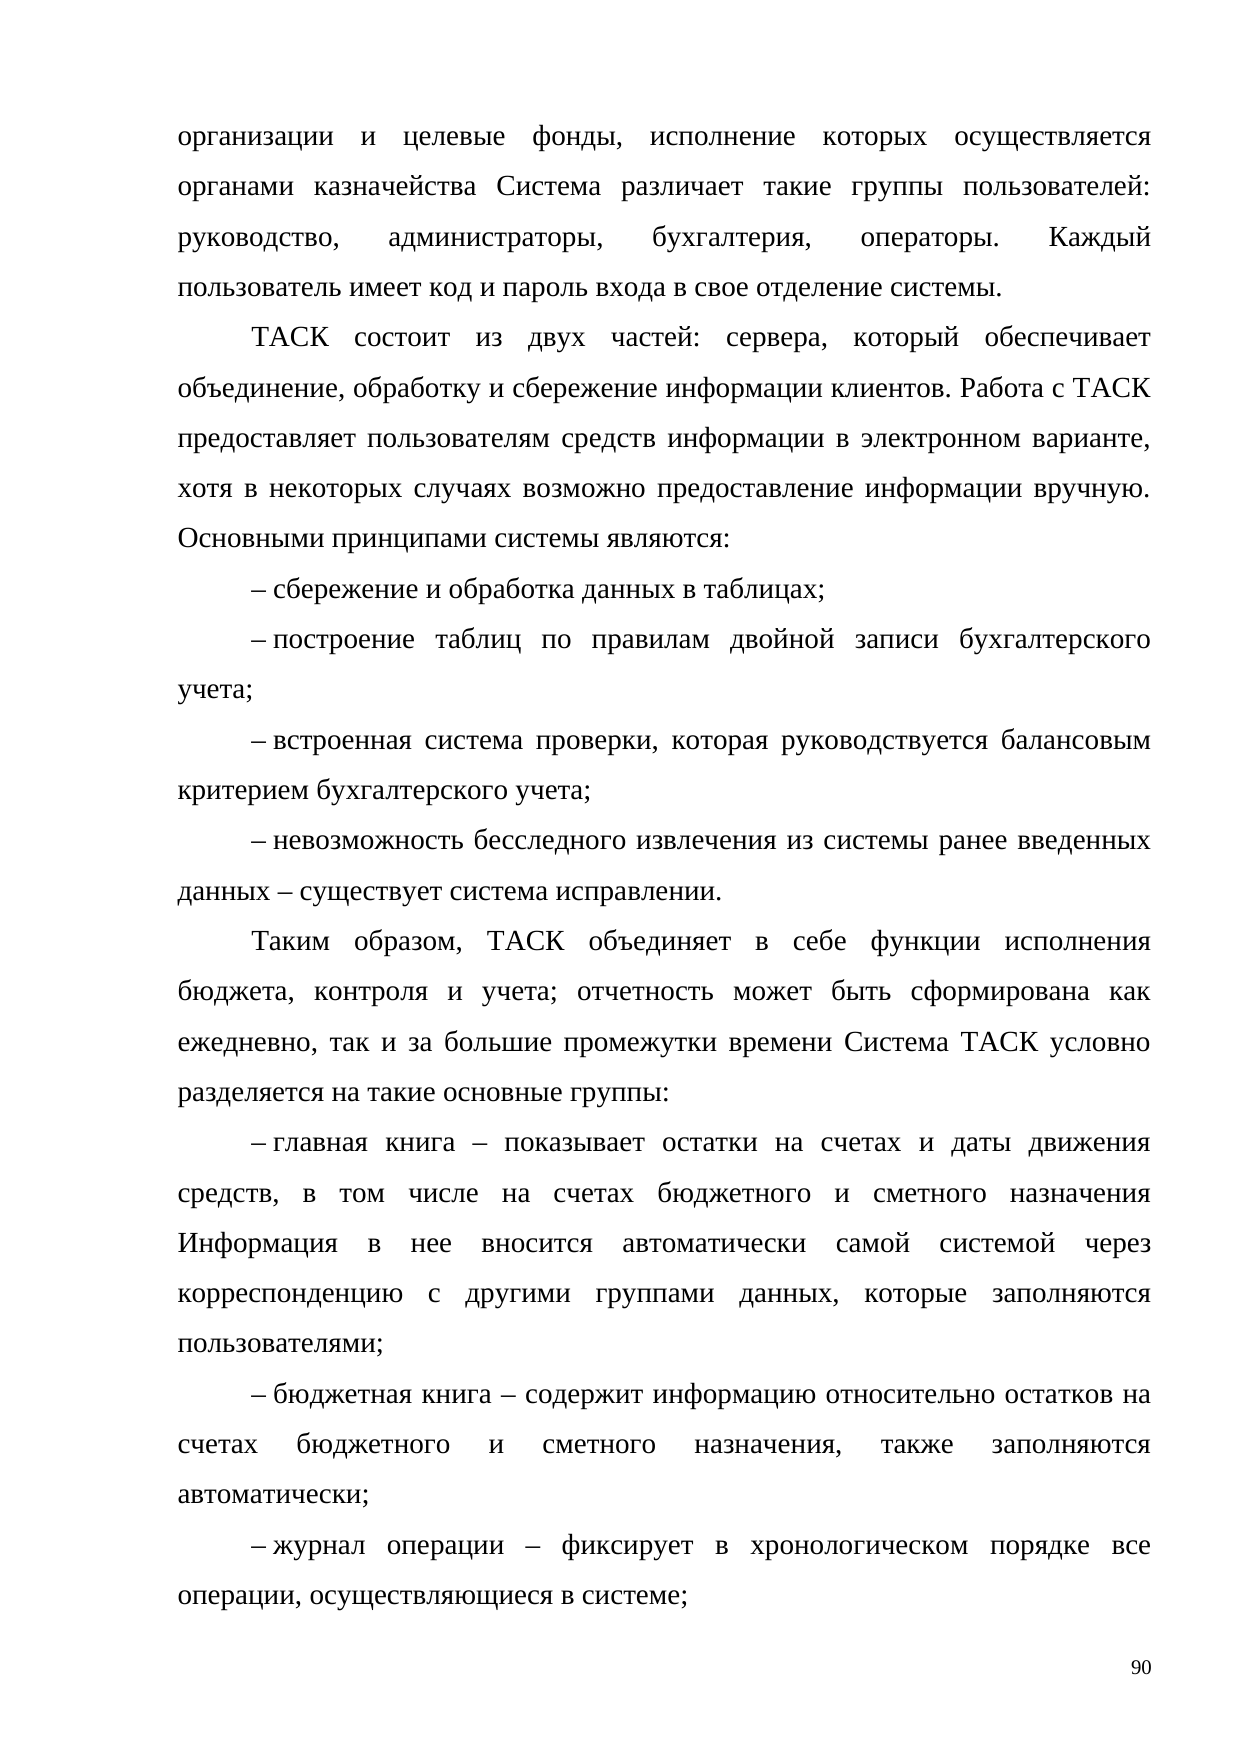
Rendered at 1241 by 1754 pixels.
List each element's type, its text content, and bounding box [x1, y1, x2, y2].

text – невозможность бесследного извлечения из системы ранее введенных данных – существует система исправлении. [177, 822, 1152, 906]
text – главная книга – показывает остатки на счетах и даты движения средств, в том числе на счетах бюджетного и сметного назначения Информация в нее вносится автоматически самой системой через корреспонденцию с другими группами данных, которые заполняются пользователями; [177, 1124, 1152, 1359]
text – журнал операции – фиксирует в хронологическом порядке все операции, осуществляющиеся в системе; [177, 1527, 1152, 1611]
text – построение таблиц по правилам двойной записи бухгалтерского учета; [177, 621, 1152, 705]
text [177, 118, 1152, 303]
text – встроенная система проверки, которая руководствуется балансовым критерием бухгалтерского учета; [177, 722, 1152, 806]
text – сбережение и обработка данных в таблицах; [177, 571, 1152, 604]
text Таким образом, ТАСК объединяет в себе функции исполнения бюджета, контроля и учета; отчетность может быть сформирована как ежедневно, так и за большие промежутки времени Система ТАСК условно разделяется на такие основные группы: [177, 923, 1152, 1108]
text – бюджетная книга – содержит информацию относительно остатков на счетах бюджетного и сметного назначения, также заполняются автоматически; [177, 1376, 1152, 1510]
text ТАСК состоит из двух частей: сервера, который обеспечивает объединение, обработку и сбережение информации клиентов. Работа с ТАСК предоставляет пользователям средств информации в электронном варианте, хотя в некоторых случаях возможно предоставление информации вручную. Основными принципами системы являются: [177, 319, 1152, 554]
